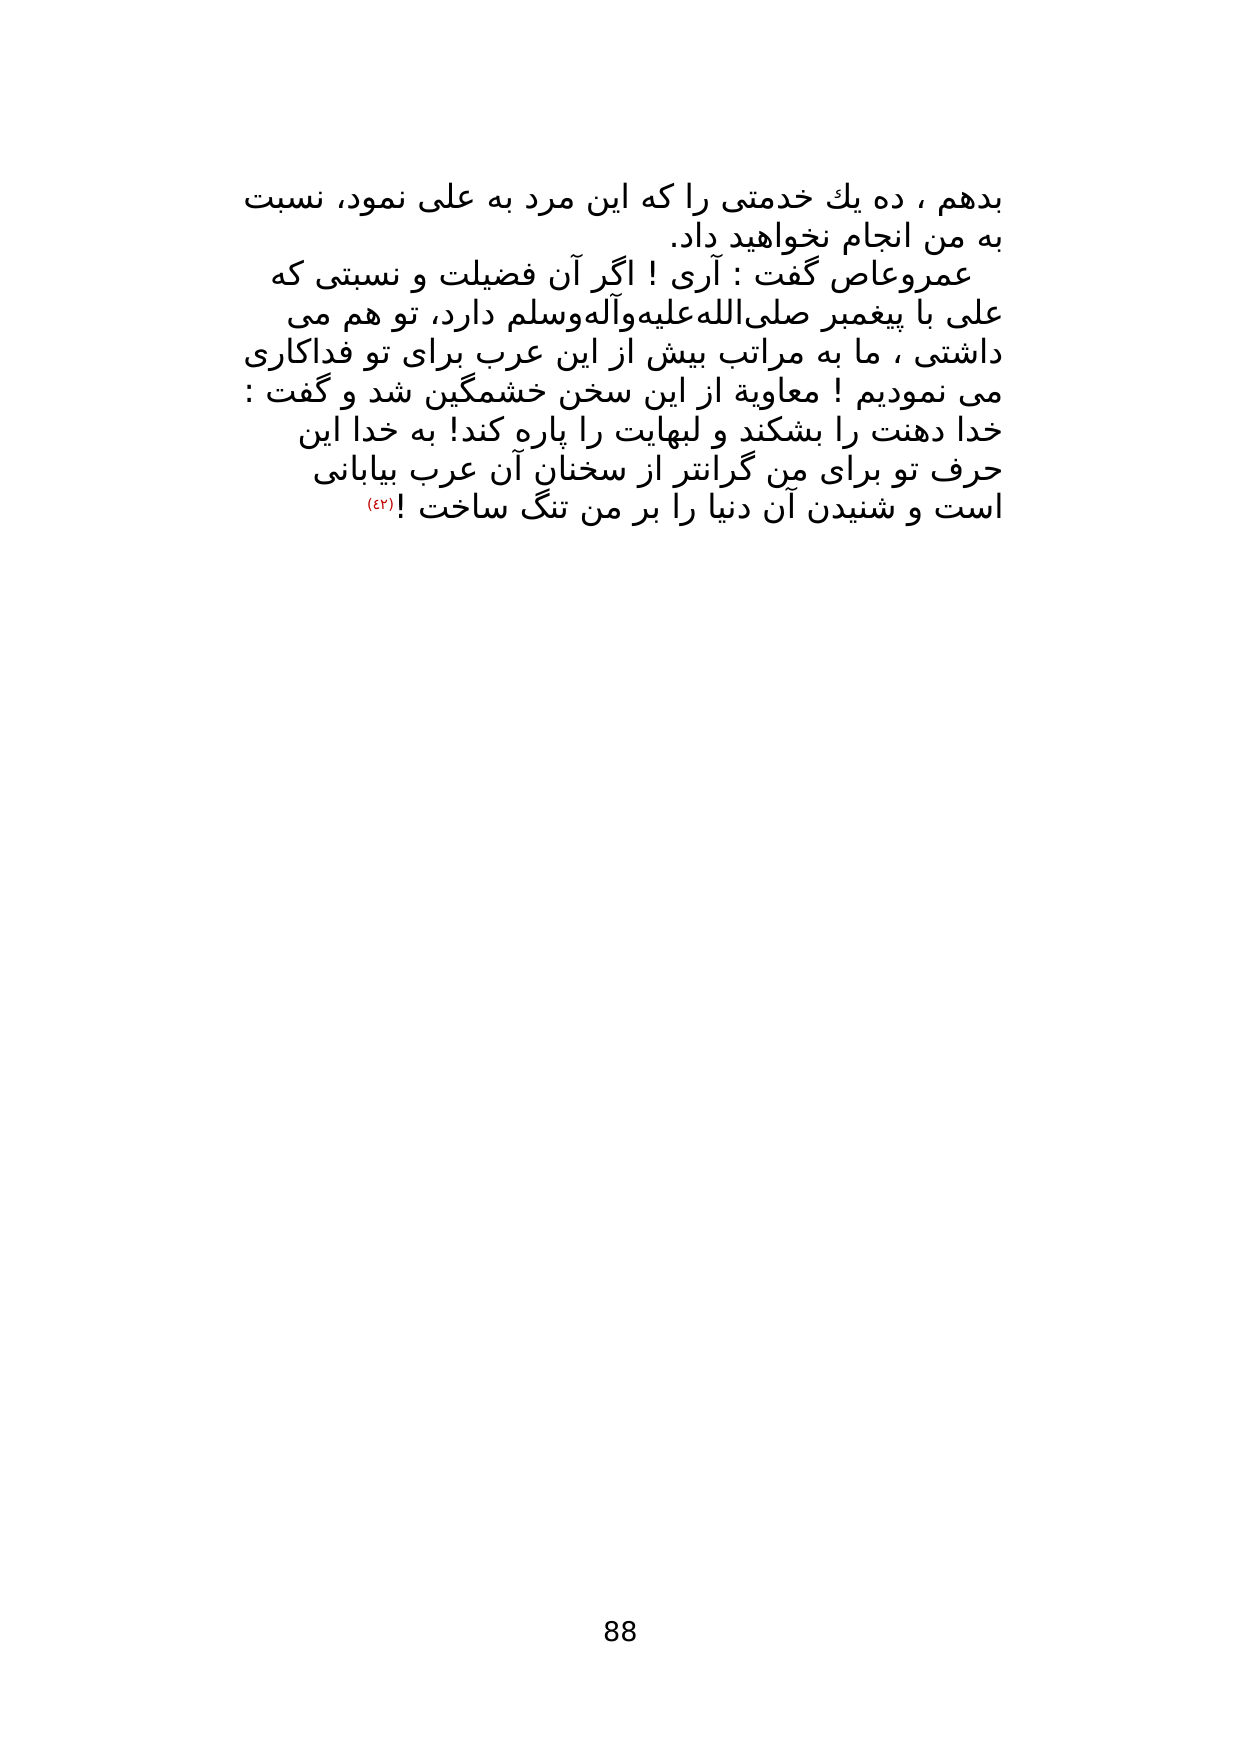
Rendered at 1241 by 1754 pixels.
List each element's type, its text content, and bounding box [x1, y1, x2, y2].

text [236, 177, 1004, 255]
text عمروعاص گفت : آرى ! اگر آن فضيلت و نسبتى كه على با پيغمبر صلى‌الله‌عليه‌وآله‌وسلم دارد، تو هم مى داشتى ، ما به مراتب بيش از اين عرب براى تو فداكارى مى نموديم ! معاوية از اين سخن خشمگين شد و گفت : خدا دهنت را بشكند و لبهايت را پاره كند! به خدا اين حرف تو براى من گرانتر از سخنان آن عرب بيابانى است و شنيدن آن دنيا را بر من تنگ ساخت !(٤٢) [236, 255, 1004, 527]
